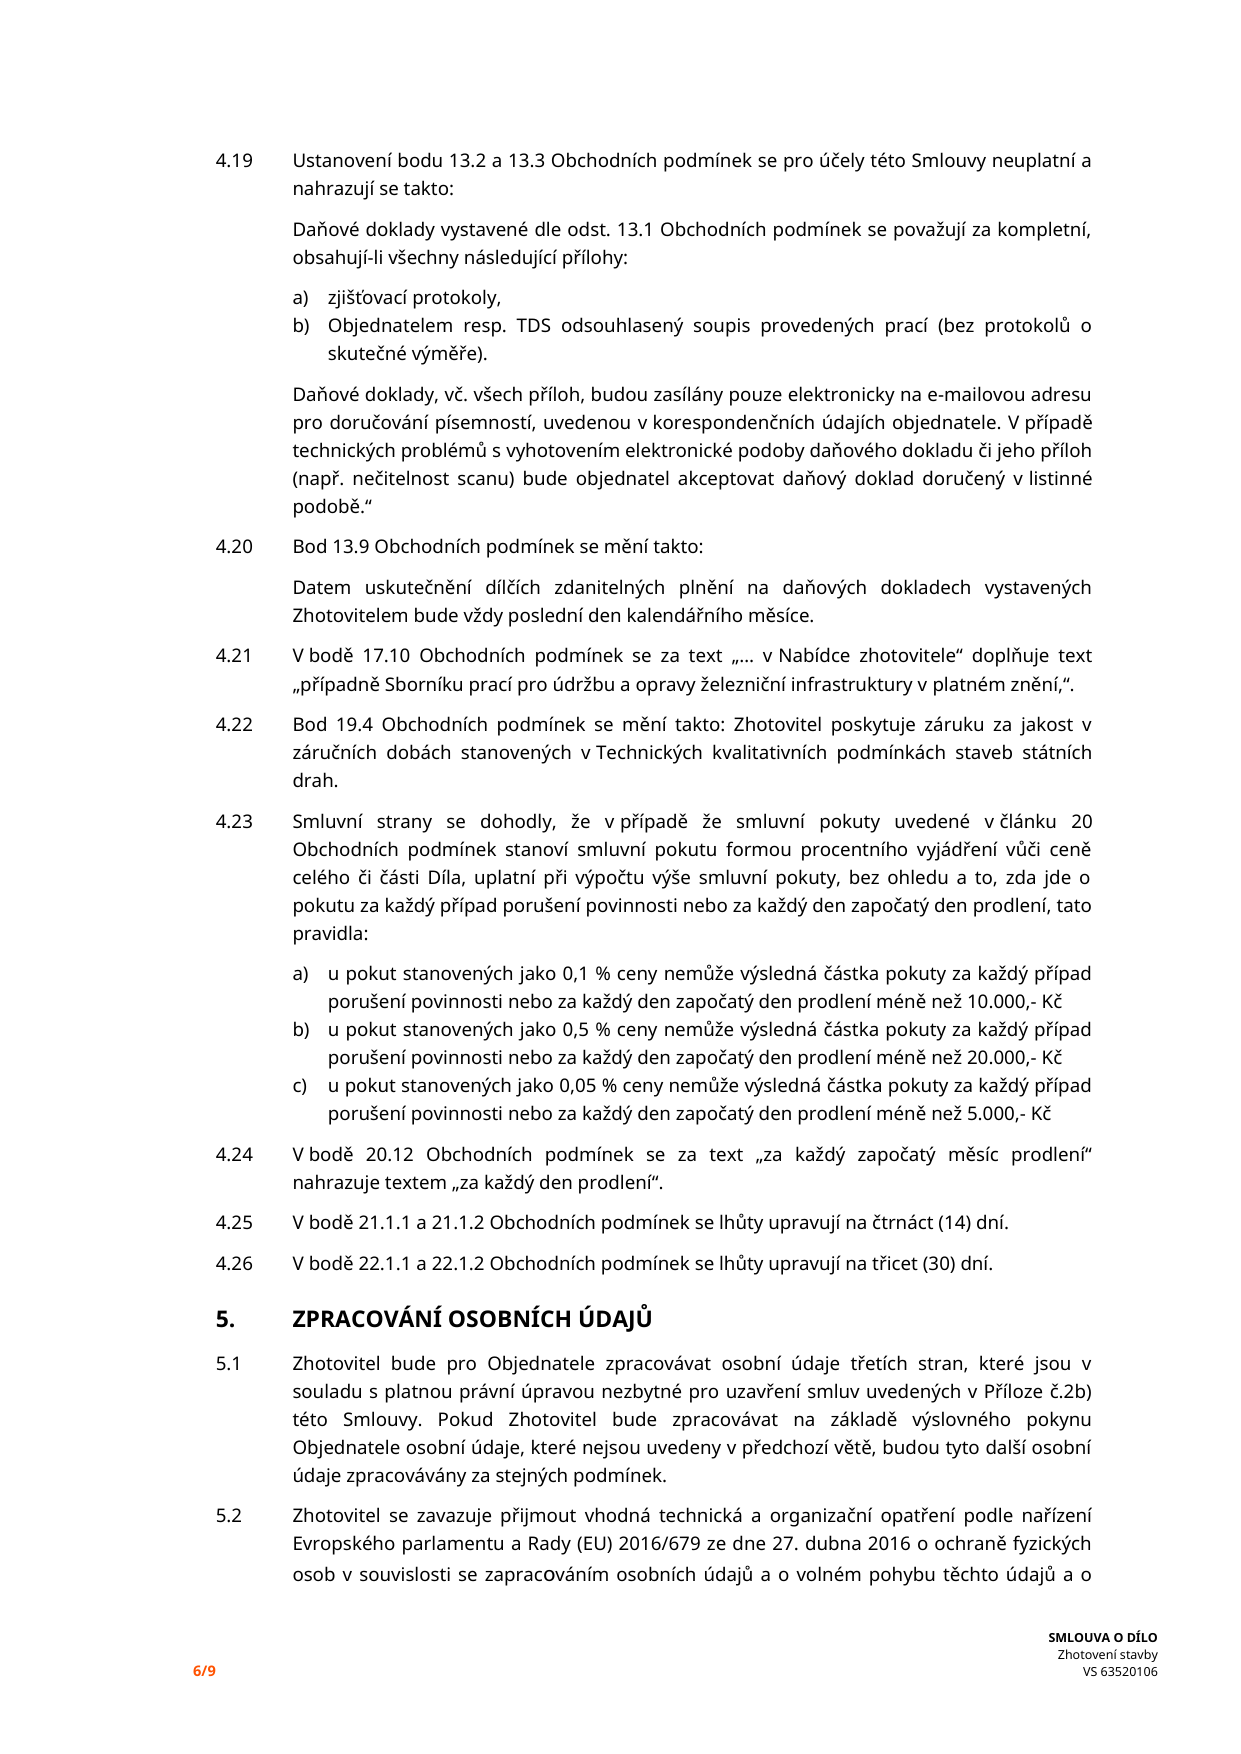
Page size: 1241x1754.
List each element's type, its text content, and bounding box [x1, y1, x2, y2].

list Ustanovení bodu 13.2 a 13.3 Obchodních podmínek se pro účely této Smlouvy neuplatní a nahrazují se takto: [216, 147, 1093, 201]
text V bodě 22.1.1 a 22.1.2 Obchodních podmínek se lhůty upravují na třicet (30) dní. [216, 1250, 1093, 1276]
text Bod 19.4 Obchodních podmínek se mění takto: Zhotovitel poskytuje záruku za jakost v záručních dobách stanovených v Technických kvalitativních podmínkách staveb státních drah. [216, 711, 1093, 793]
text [216, 1503, 1093, 1587]
list u pokut stanovených jako 0,1 % ceny nemůže výsledná částka pokuty za každý případ porušení povinnosti nebo za každý den započatý den prodlení méně než 10.000,- Kč [292, 961, 1093, 1014]
text u pokut stanovených jako 0,05 % ceny nemůže výsledná částka pokuty za každý případ porušení povinnosti nebo za každý den započatý den prodlení méně než 5.000,- Kč [292, 1073, 1093, 1126]
text V bodě 21.1.1 a 21.1.2 Obchodních podmínek se lhůty upravují na čtrnáct (14) dní. [216, 1210, 1093, 1235]
list Datem uskutečnění dílčích zdanitelných plnění na daňových dokladech vystavených Zhotovitelem bude vždy poslední den kalendářního měsíce. [292, 574, 1093, 628]
text ZPRACOVÁNÍ OSOBNÍCH ÚDAJŮ [216, 1303, 1093, 1334]
text Daňové doklady vystavené dle odst. 13.1 Obchodních podmínek se považují za kompletní, obsahují-li všechny následující přílohy: [292, 216, 1093, 269]
list Daňové doklady, vč. všech příloh, budou zasílány pouze elektronicky na e-mailovou adresu pro doručování písemností, uvedenou v korespondenčních údajích objednatele. V případě technických problémů s vyhotovením elektronické podoby daňového dokladu či jeho příloh (např. nečitelnost scanu) bude objednatel akceptovat daňový doklad doručený v listinné podobě.“ [292, 381, 1093, 519]
text u pokut stanovených jako 0,5 % ceny nemůže výsledná částka pokuty za každý případ porušení povinnosti nebo za každý den započatý den prodlení méně než 20.000,- Kč [292, 1017, 1093, 1070]
text Smluvní strany se dohodly, že v případě že smluvní pokuty uvedené v článku 20 Obchodních podmínek stanoví smluvní pokutu formou procentního vyjádření vůči ceně celého či části Díla, uplatní při výpočtu výše smluvní pokuty, bez ohledu a to, zda jde o pokutu za každý případ porušení povinnosti nebo za každý den započatý den prodlení, tato pravidla: [216, 808, 1093, 946]
text V bodě 17.10 Obchodních podmínek se za text „… v Nabídce zhotovitele“ doplňuje text „případně Sborníku prací pro údržbu a opravy železniční infrastruktury v platném znění,“. [216, 643, 1093, 696]
text V bodě 20.12 Obchodních podmínek se za text „za každý započatý měsíc prodlení“ nahrazuje textem „za každý den prodlení“. [216, 1141, 1093, 1195]
list Bod 13.9 Obchodních podmínek se mění takto: [216, 534, 1093, 559]
text Zhotovitel bude pro Objednatele zpracovávat osobní údaje třetích stran, které jsou v souladu s platnou právní úpravou nezbytné pro uzavření smluv uvedených v Příloze č.2b) této Smlouvy. Pokud Zhotovitel bude zpracovávat na základě výslovného pokynu Objednatele osobní údaje, které nejsou uvedeny v předchozí větě, budou tyto další osobní údaje zpracovávány za stejných podmínek. [216, 1350, 1093, 1488]
list zjišťovací protokoly, [292, 284, 1093, 310]
list Objednatelem resp. TDS odsouhlasený soupis provedených prací (bez protokolů o skutečné výměře). [292, 313, 1093, 366]
